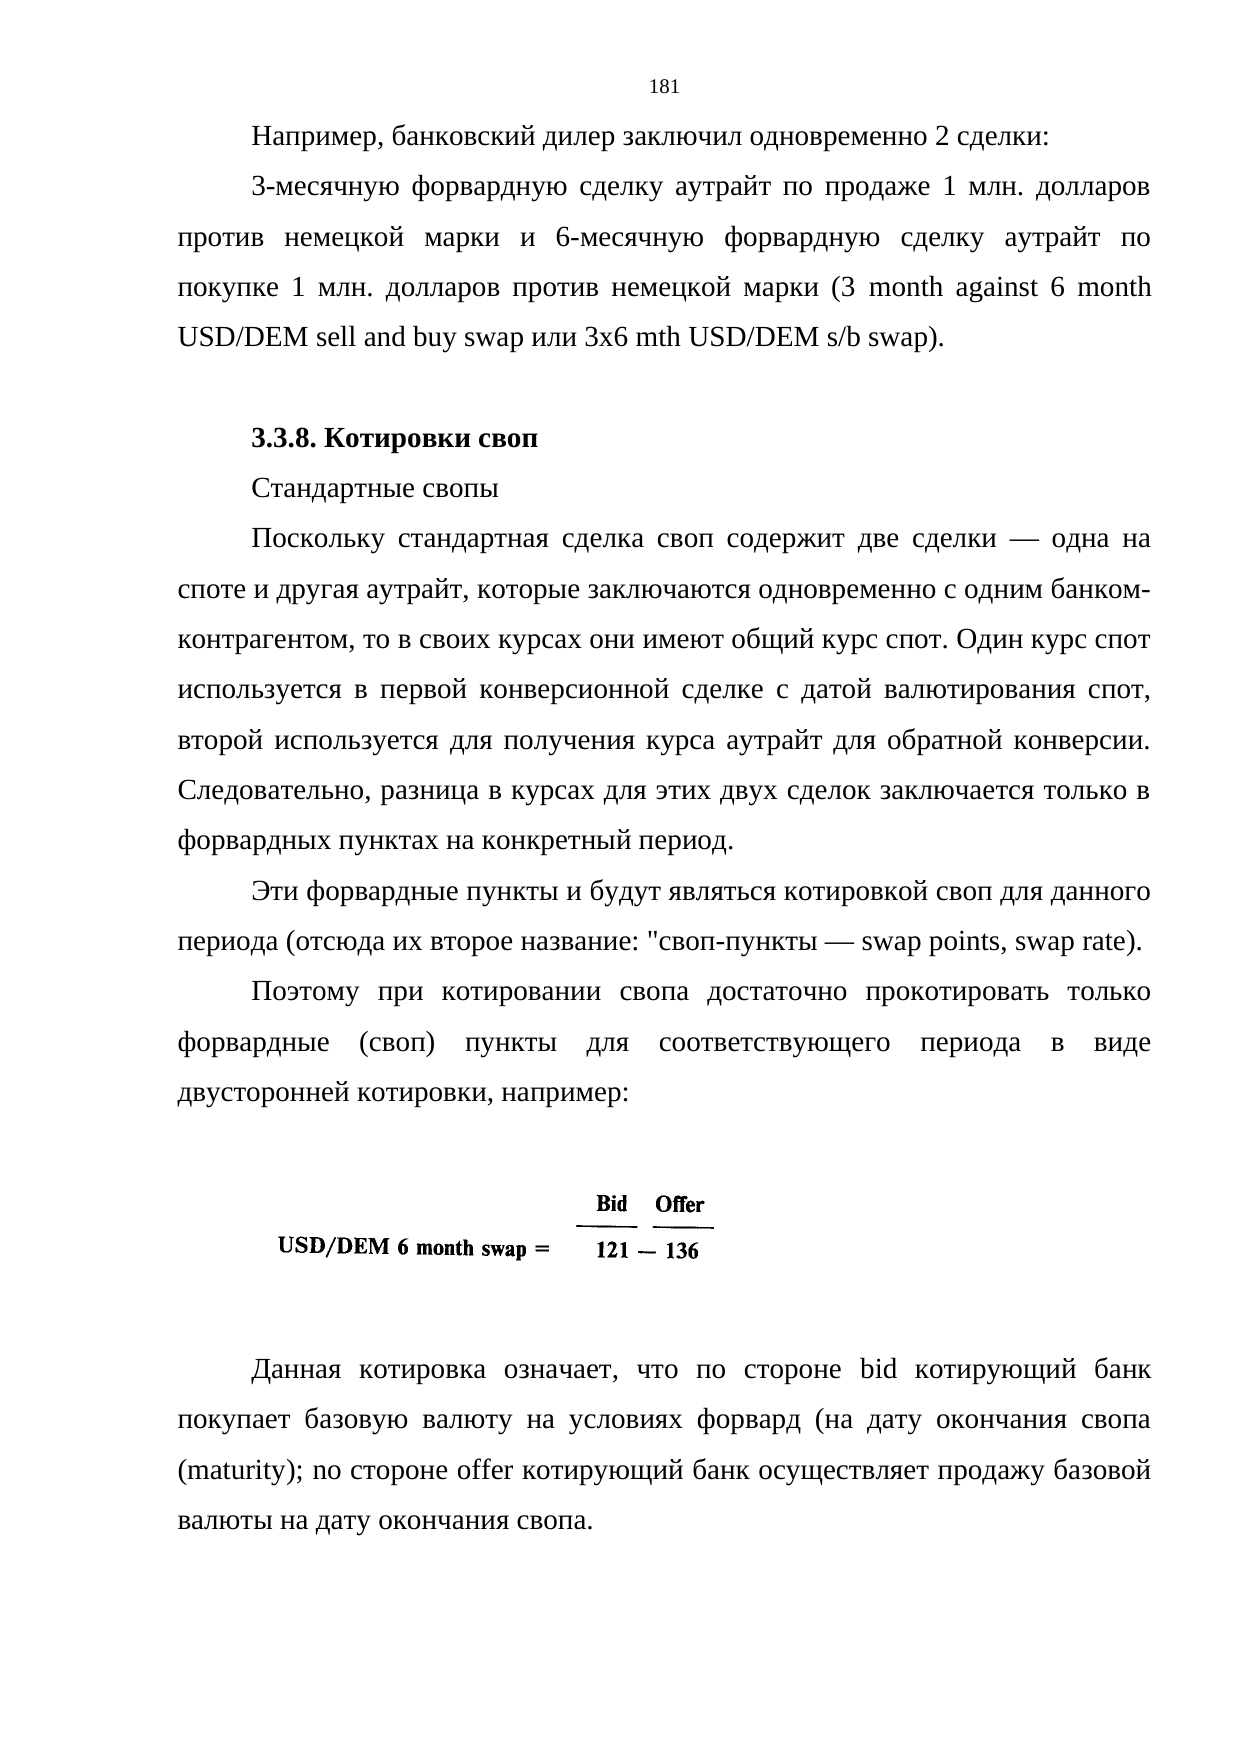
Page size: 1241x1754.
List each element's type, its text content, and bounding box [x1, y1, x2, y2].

text Эти форвардные пункты и будут являться котировкой своп для данного периода (отсюда их второе название: "своп-пункты — swap points, swap rate). [177, 873, 1152, 957]
text Поэтому при котировании свопа достаточно прокотировать только форвардные (своп) пункты для соответствующего периода в виде двусторонней котировки, например: [177, 973, 1152, 1108]
text Поскольку стандартная сделка своп содержит две сделки — одна на споте и другая аутрайт, которые заключаются одновременно с одним банком-контрагентом, то в своих курсах они имеют общий курс спот. Один курс спот используется в первой конверсионной сделке с датой валютирования спот, второй используется для получения курса аутрайт для обратной конверсии. Следовательно, разница в курсах для этих двух сделок заключается только в форвардных пунктах на конкретный период. [177, 521, 1152, 856]
text Стандартные свопы [177, 470, 1152, 504]
text Данная котировка означает, что по стороне bid котирующий банк покупает базовую валюту на условиях форвард (на дату окончания свопа (maturity); no стороне offer котирующий банк осуществляет продажу базовой валюты на дату окончания свопа. [177, 1351, 1152, 1536]
text 3-месячную форвардную сделку аутрайт по продаже 1 млн. долларов против немецкой марки и 6-месячную форвардную сделку аутрайт по покупке 1 млн. долларов против немецкой марки (3 month against 6 month USD/DEM sell and buy swap или 3х6 mth USD/DEM s/b swap). [177, 168, 1152, 353]
picture [251, 1174, 742, 1289]
text 3.3.8. Котировки своп [177, 420, 1152, 453]
text Например, банковский дилер заключил одновременно 2 сделки: [177, 118, 1152, 152]
